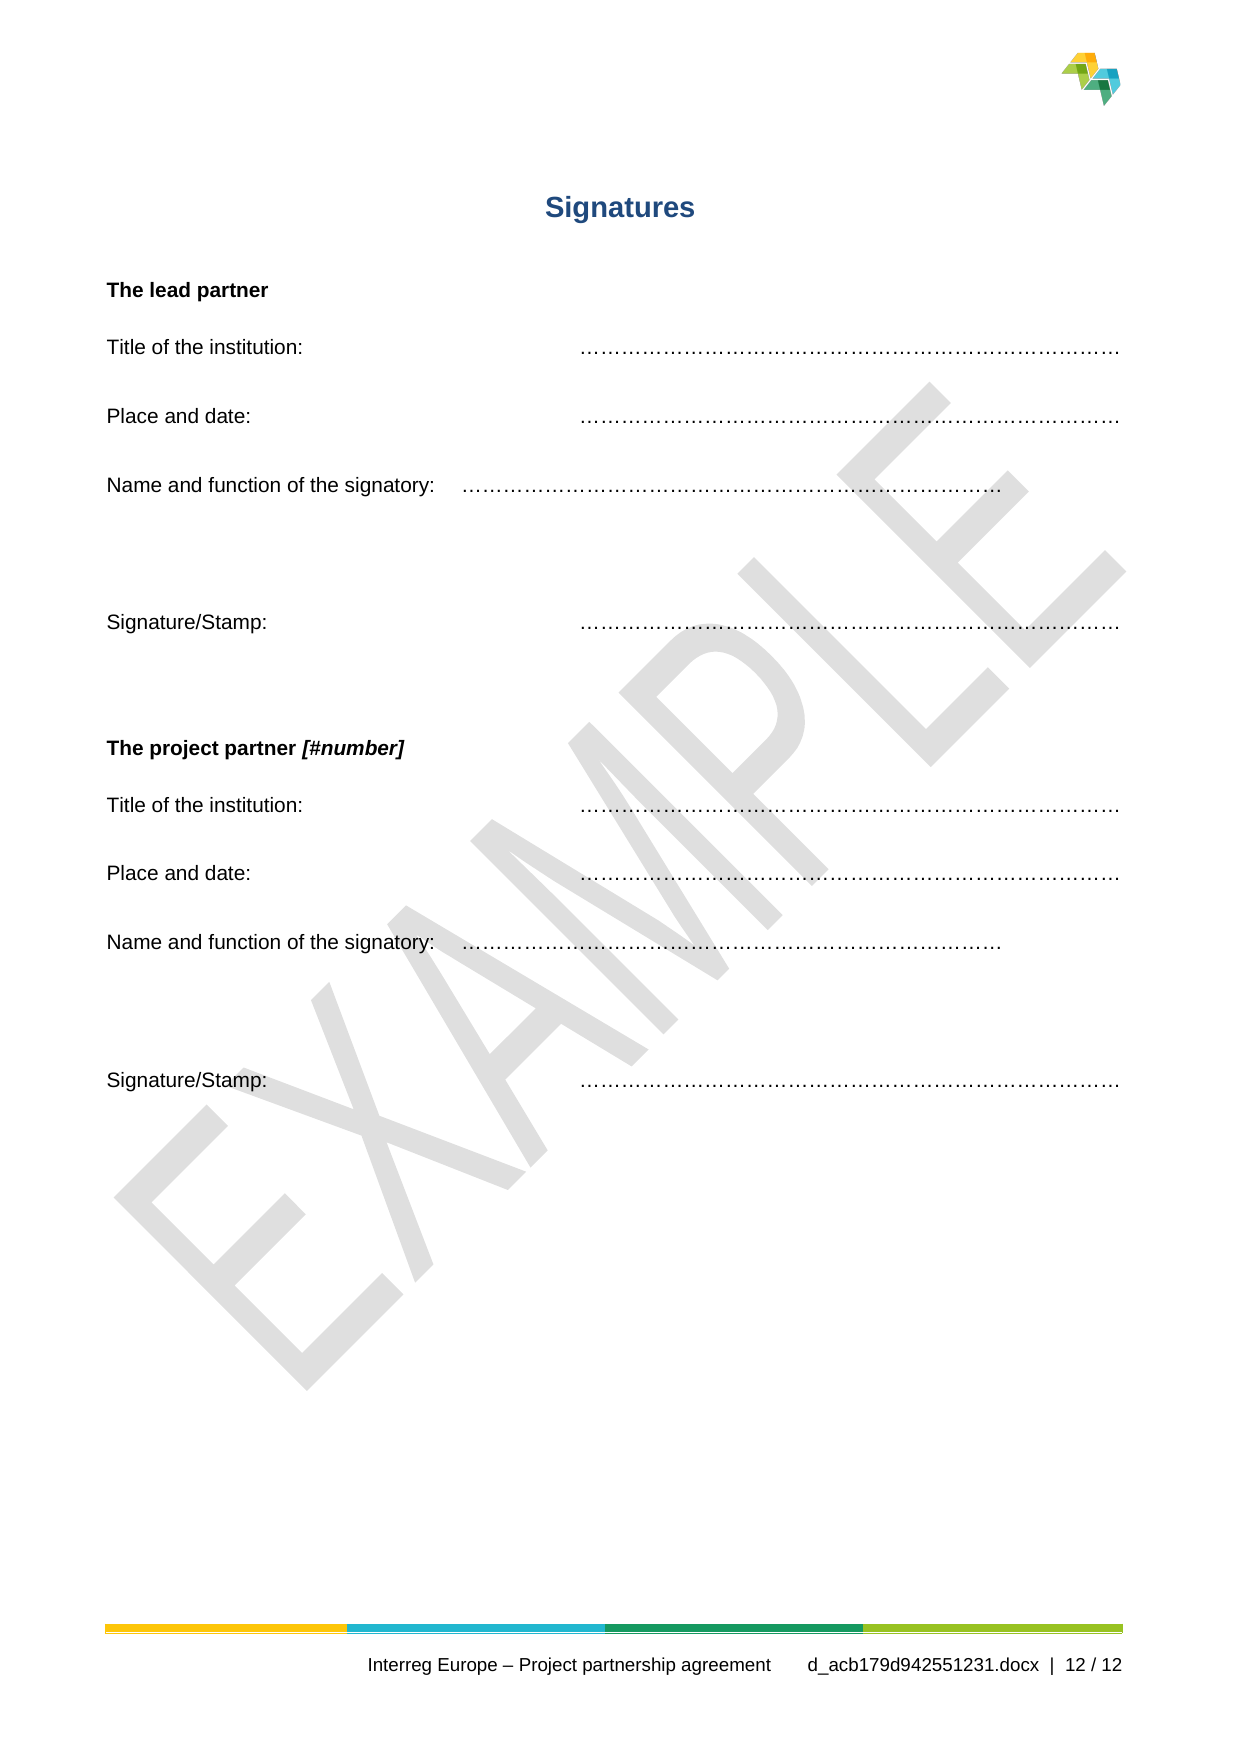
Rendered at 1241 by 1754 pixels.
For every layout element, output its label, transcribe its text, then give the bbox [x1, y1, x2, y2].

text Signature/Stamp: …………………………………………………………………… [106, 610, 1134, 634]
picture [1060, 47, 1123, 110]
text The project partner [#number] [106, 736, 1134, 759]
text Title of the institution: …………………………………………………………………… [106, 335, 1134, 359]
text Name and function of the signatory: …………………………………………………………………… [106, 930, 1134, 954]
text Name and function of the signatory: …………………………………………………………………… [106, 473, 1134, 497]
text The lead partner [106, 278, 1134, 302]
text Signature/Stamp: …………………………………………………………………… [106, 1067, 1134, 1091]
text Signatures [117, 190, 1123, 224]
text Place and date: …………………………………………………………………… [106, 404, 1134, 428]
text Title of the institution: …………………………………………………………………… [106, 792, 1134, 816]
text Place and date: …………………………………………………………………… [106, 861, 1134, 885]
